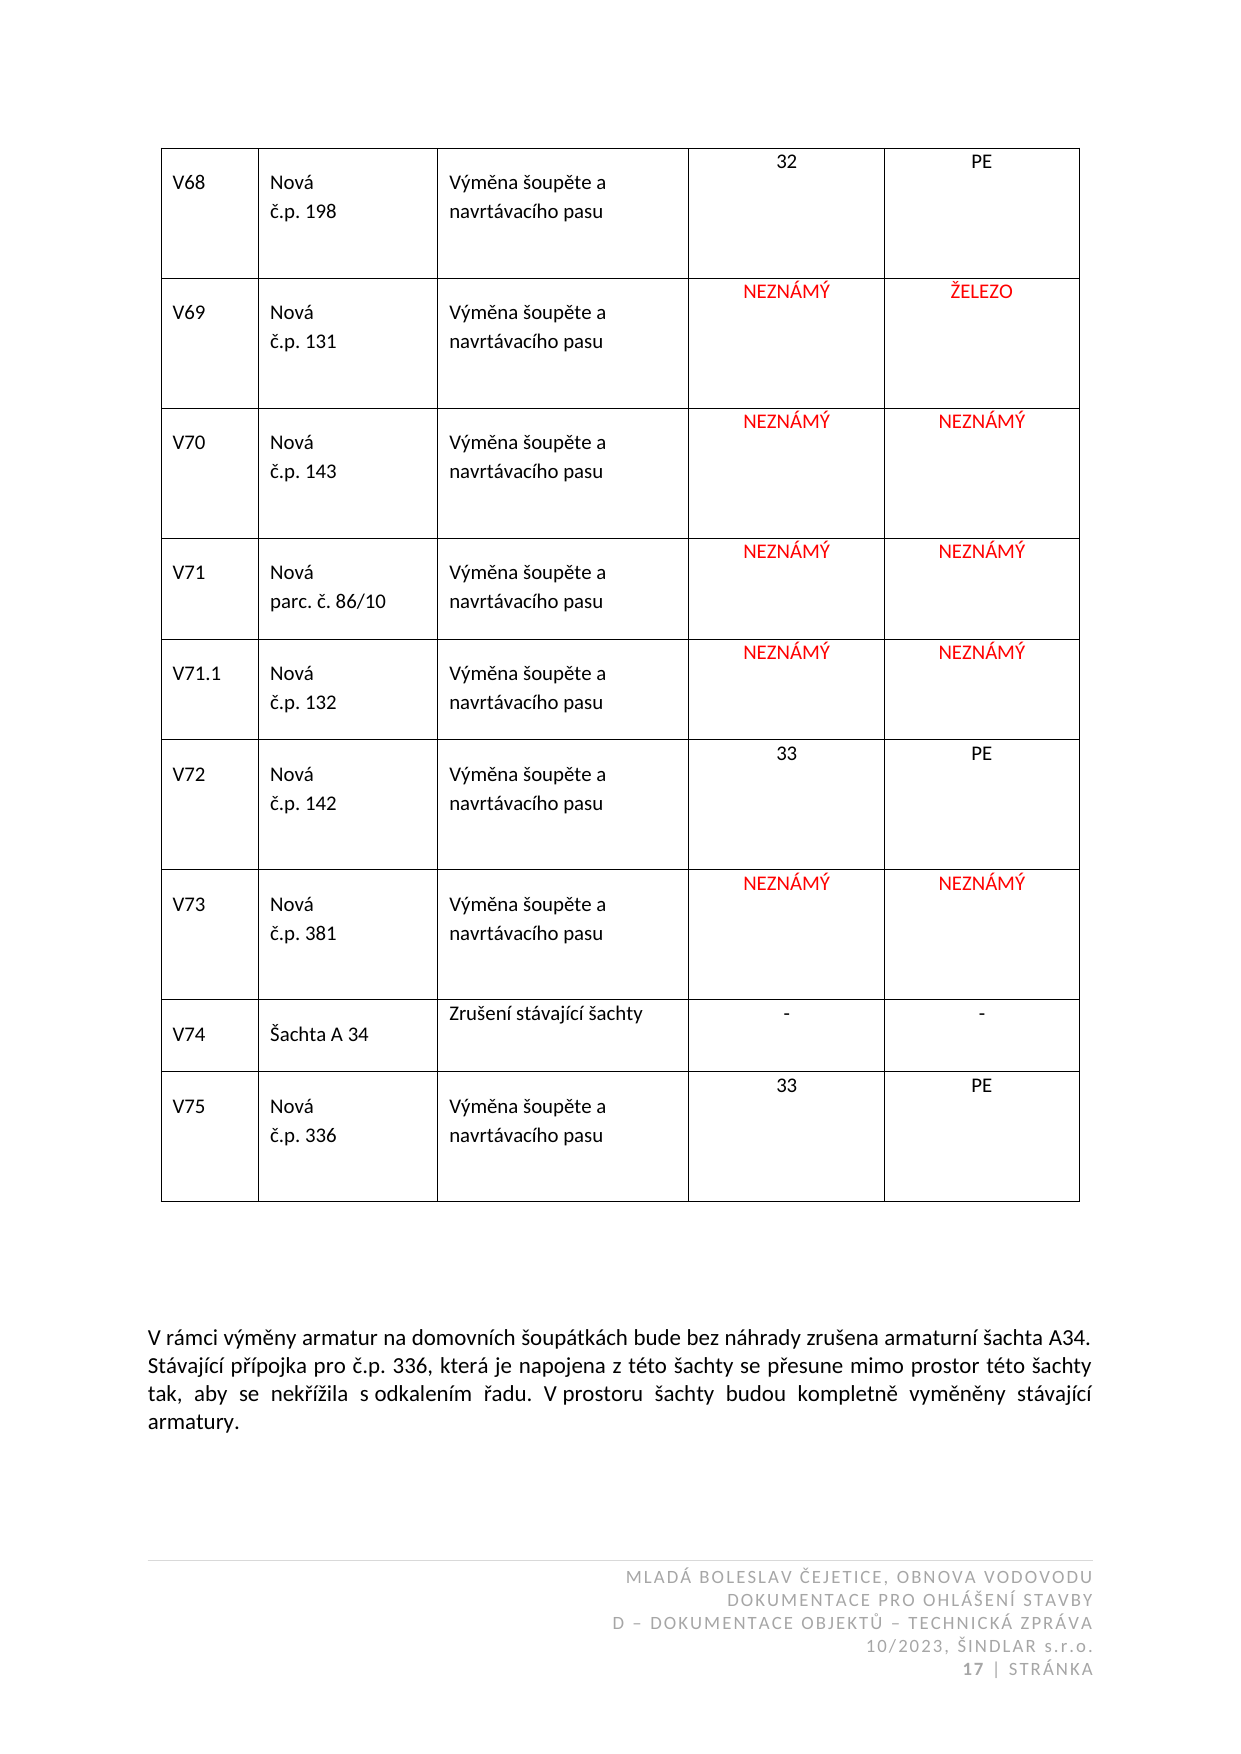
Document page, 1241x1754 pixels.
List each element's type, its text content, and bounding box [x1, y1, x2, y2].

table_cell Výměna šoupěte a navrtávacího pasu [438, 640, 688, 739]
table_cell Výměna šoupěte a navrtávacího pasu [438, 409, 688, 538]
table_cell Nová č.p. 381 [259, 870, 437, 999]
table_cell V74 [162, 1000, 258, 1071]
table_cell NEZNÁMÝ [689, 539, 884, 638]
table_cell NEZNÁMÝ [885, 409, 1079, 538]
table_cell V70 [162, 409, 258, 538]
table_cell Výměna šoupěte a navrtávacího pasu [438, 740, 688, 869]
table_cell - [885, 1000, 1079, 1071]
table_cell PE [885, 1072, 1079, 1201]
table_cell V75 [162, 1072, 258, 1201]
table_cell Nová č.p. 131 [259, 279, 437, 408]
table_cell Výměna šoupěte a navrtávacího pasu [438, 870, 688, 999]
table_cell PE [885, 740, 1079, 869]
table_cell Výměna šoupěte a navrtávacího pasu [438, 1072, 688, 1201]
table_cell Nová č.p. 132 [259, 640, 437, 739]
table_cell Nová č.p. 142 [259, 740, 437, 869]
table_cell PE [885, 149, 1079, 278]
table_cell Nová parc. č. 86/10 [259, 539, 437, 638]
table_cell V72 [162, 740, 258, 869]
table_cell 32 [689, 149, 884, 278]
table_cell Nová č.p. 336 [259, 1072, 437, 1201]
table_cell V73 [162, 870, 258, 999]
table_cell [438, 149, 688, 278]
table_cell NEZNÁMÝ [885, 870, 1079, 999]
table_cell NEZNÁMÝ [689, 870, 884, 999]
table_cell 33 [689, 1072, 884, 1201]
table_cell Zrušení stávající šachty [438, 1000, 688, 1071]
text V rámci výměny armatur na domovních šoupátkách bude bez náhrady zrušena armaturní šachta A34. Stávající přípojka pro č.p. 336, která je napojena z této šachty se přesune mimo prostor této šachty tak, aby se nekřížila s odkalením řadu. V prostoru šachty budou kompletně vyměněny stávající armatury. [148, 1323, 1093, 1435]
table_cell Nová č.p. 143 [259, 409, 437, 538]
table_cell NEZNÁMÝ [689, 279, 884, 408]
table_cell 33 [689, 740, 884, 869]
table_cell ŽELEZO [885, 279, 1079, 408]
table_cell V68 [162, 149, 258, 278]
table_cell Výměna šoupěte a navrtávacího pasu [438, 279, 688, 408]
table_cell V71 [162, 539, 258, 638]
table_cell NEZNÁMÝ [689, 409, 884, 538]
table_cell Výměna šoupěte a navrtávacího pasu [438, 539, 688, 638]
table_cell Nová č.p. 198 [259, 149, 437, 278]
table_cell V69 [162, 279, 258, 408]
table_cell NEZNÁMÝ [885, 539, 1079, 638]
table_cell Šachta A 34 [259, 1000, 437, 1071]
table_cell V71.1 [162, 640, 258, 739]
table_cell - [689, 1000, 884, 1071]
table_cell NEZNÁMÝ [885, 640, 1079, 739]
table_cell NEZNÁMÝ [689, 640, 884, 739]
